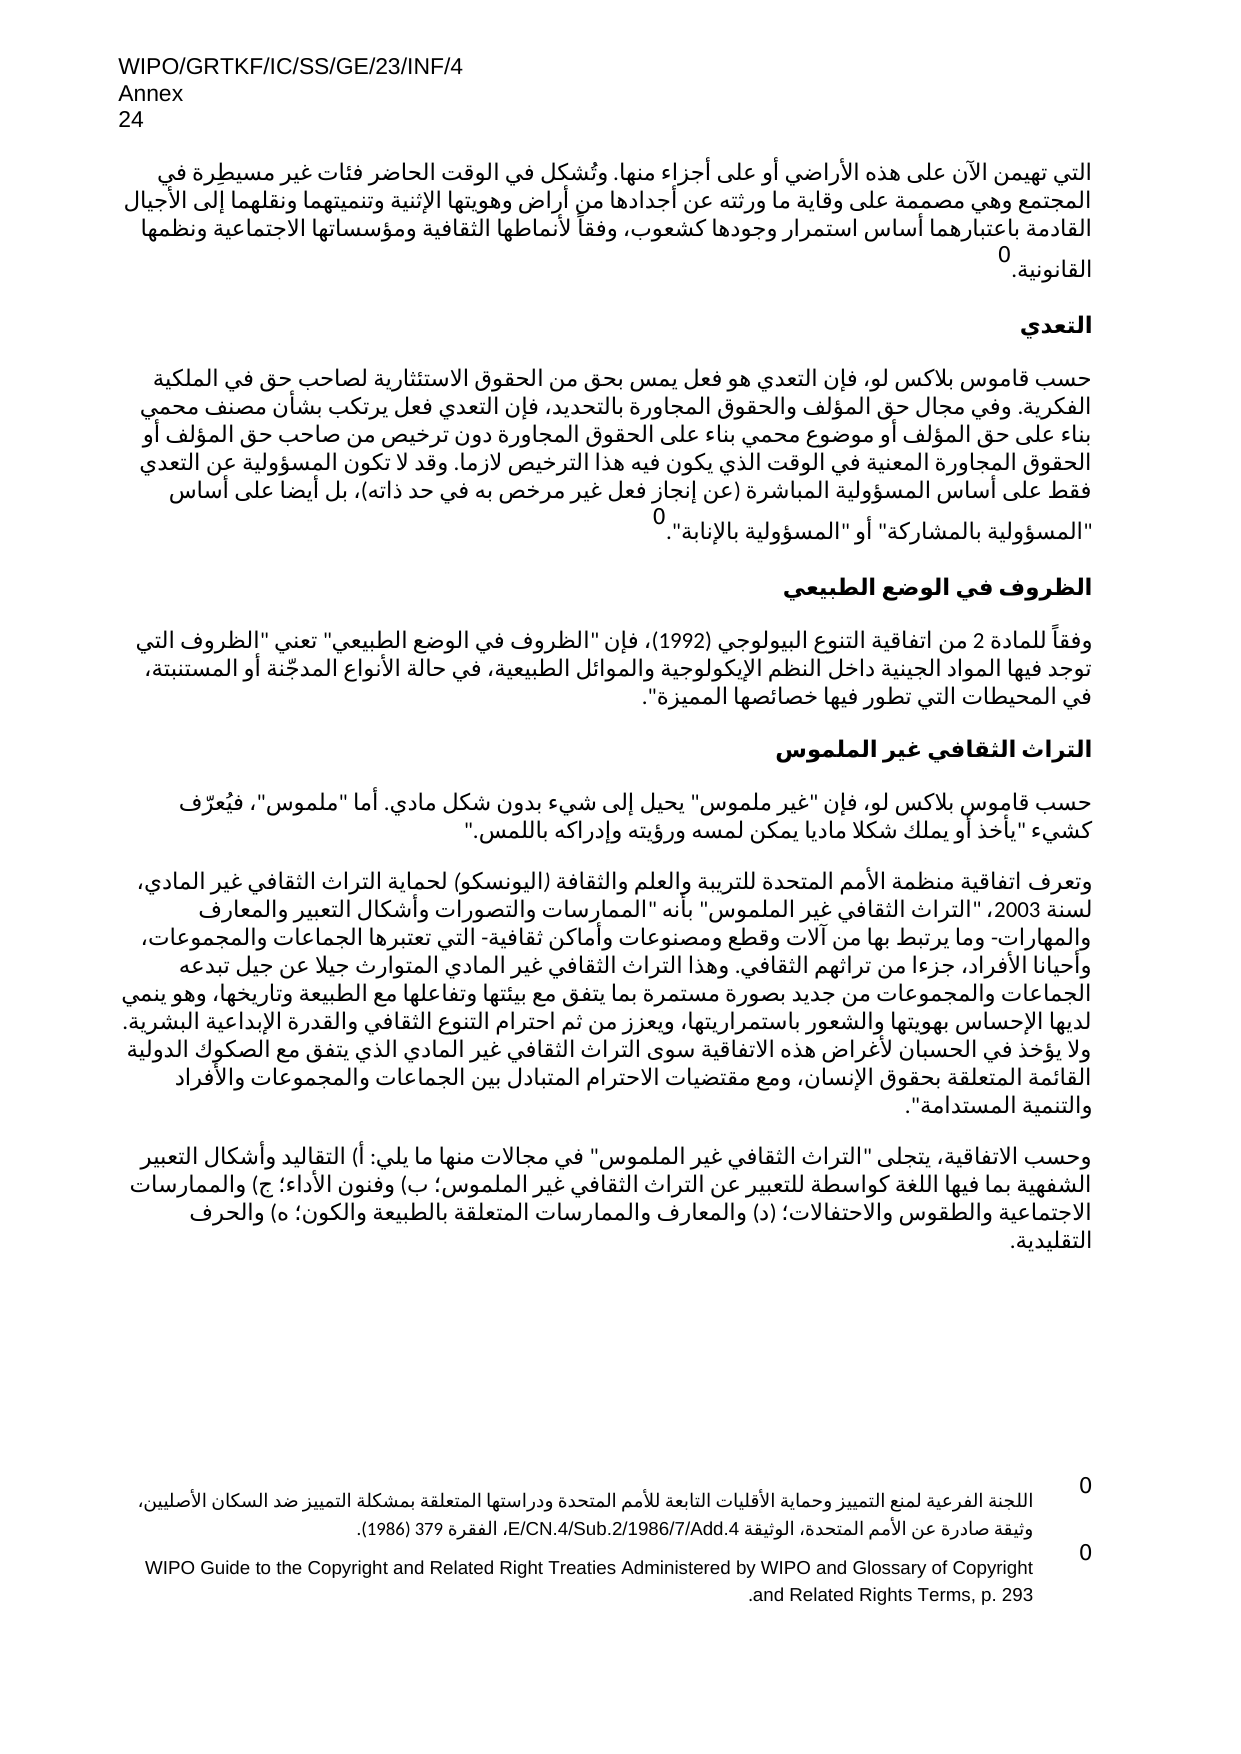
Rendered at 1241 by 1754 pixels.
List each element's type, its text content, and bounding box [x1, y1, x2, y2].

subtitle الظروف في الوضع الطبيعي [118, 573, 1092, 601]
text حسب قاموس بلاكس لو، فإن "غير ملموس" يحيل إلى شيء بدون شكل مادي. أما "ملموس"، فيُعرّف كشيء "يأخذ أو يملك شكلا ماديا يمكن لمسه ورؤيته وإدراكه باللمس." [118, 788, 1092, 844]
subtitle التراث الثقافي غير الملموس [118, 735, 1092, 763]
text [118, 158, 1092, 286]
text وفقاً للمادة 2 من اتفاقية التنوع البيولوجي (1992)، فإن "الظروف في الوضع الطبيعي" تعني "الظروف التي توجد فيها المواد الجينية داخل النظم الإيكولوجية والموائل الطبيعية، في حالة الأنواع المدجّنة أو المستنبتة، في المحيطات التي تطور فيها خصائصها المميزة". [118, 626, 1092, 710]
text وحسب الاتفاقية، يتجلى "التراث الثقافي غير الملموس" في مجالات منها ما يلي: أ) التقاليد وأشكال التعبير الشفهية بما فيها اللغة كواسطة للتعبير عن التراث الثقافي غير الملموس؛ ب) وفنون الأداء؛ ج) والممارسات الاجتماعية والطقوس والاحتفالات؛ (د) والمعارف والممارسات المتعلقة بالطبيعة والكون؛ ه) والحرف التقليدية. [118, 1142, 1092, 1254]
text وتعرف اتفاقية منظمة الأمم المتحدة للتريبة والعلم والثقافة (اليونسكو) لحماية التراث الثقافي غير المادي، لسنة 2003، "التراث الثقافي غير الملموس" بأنه "الممارسات والتصورات وأشكال التعبير والمعارف والمهارات- وما يرتبط بها من آلات وقطع ومصنوعات وأماكن ثقافية- التي تعتبرها الجماعات والمجموعات، وأحيانا الأفراد، جزءا من تراثهم الثقافي. وهذا التراث الثقافي غير المادي المتوارث جيلا عن جيل تبدعه الجماعات والمجموعات من جديد بصورة مستمرة بما يتفق مع بيئتها وتفاعلها مع الطبيعة وتاريخها، وهو ينمي لديها الإحساس بهويتها والشعور باستمراريتها، ويعزز من ثم احترام التنوع الثقافي والقدرة الإبداعية البشرية. ولا يؤخذ في الحسبان لأغراض هذه الاتفاقية سوى التراث الثقافي غير المادي الذي يتفق مع الصكوك الدولية القائمة المتعلقة بحقوق الإنسان، ومع مقتضيات الاحترام المتبادل بين الجماعات والمجموعات والأفراد والتنمية المستدامة". [118, 867, 1092, 1119]
subtitle التعدي [118, 311, 1092, 339]
text حسب قاموس بلاكس لو، فإن التعدي هو فعل يمس بحق من الحقوق الاستئثارية لصاحب حق في الملكية الفكرية. وفي مجال حق المؤلف والحقوق المجاورة بالتحديد، فإن التعدي فعل يرتكب بشأن مصنف محمي بناء على حق المؤلف أو موضوع محمي بناء على الحقوق المجاورة دون ترخيص من صاحب حق المؤلف أو الحقوق المجاورة المعنية في الوقت الذي يكون فيه هذا الترخيص لازما. وقد لا تكون المسؤولية عن التعدي فقط على أساس المسؤولية المباشرة (عن إنجاز فعل غير مرخص به في حد ذاته)، بل أيضا على أساس "المسؤولية بالمشاركة" أو "المسؤولية بالإنابة". [118, 364, 1092, 548]
